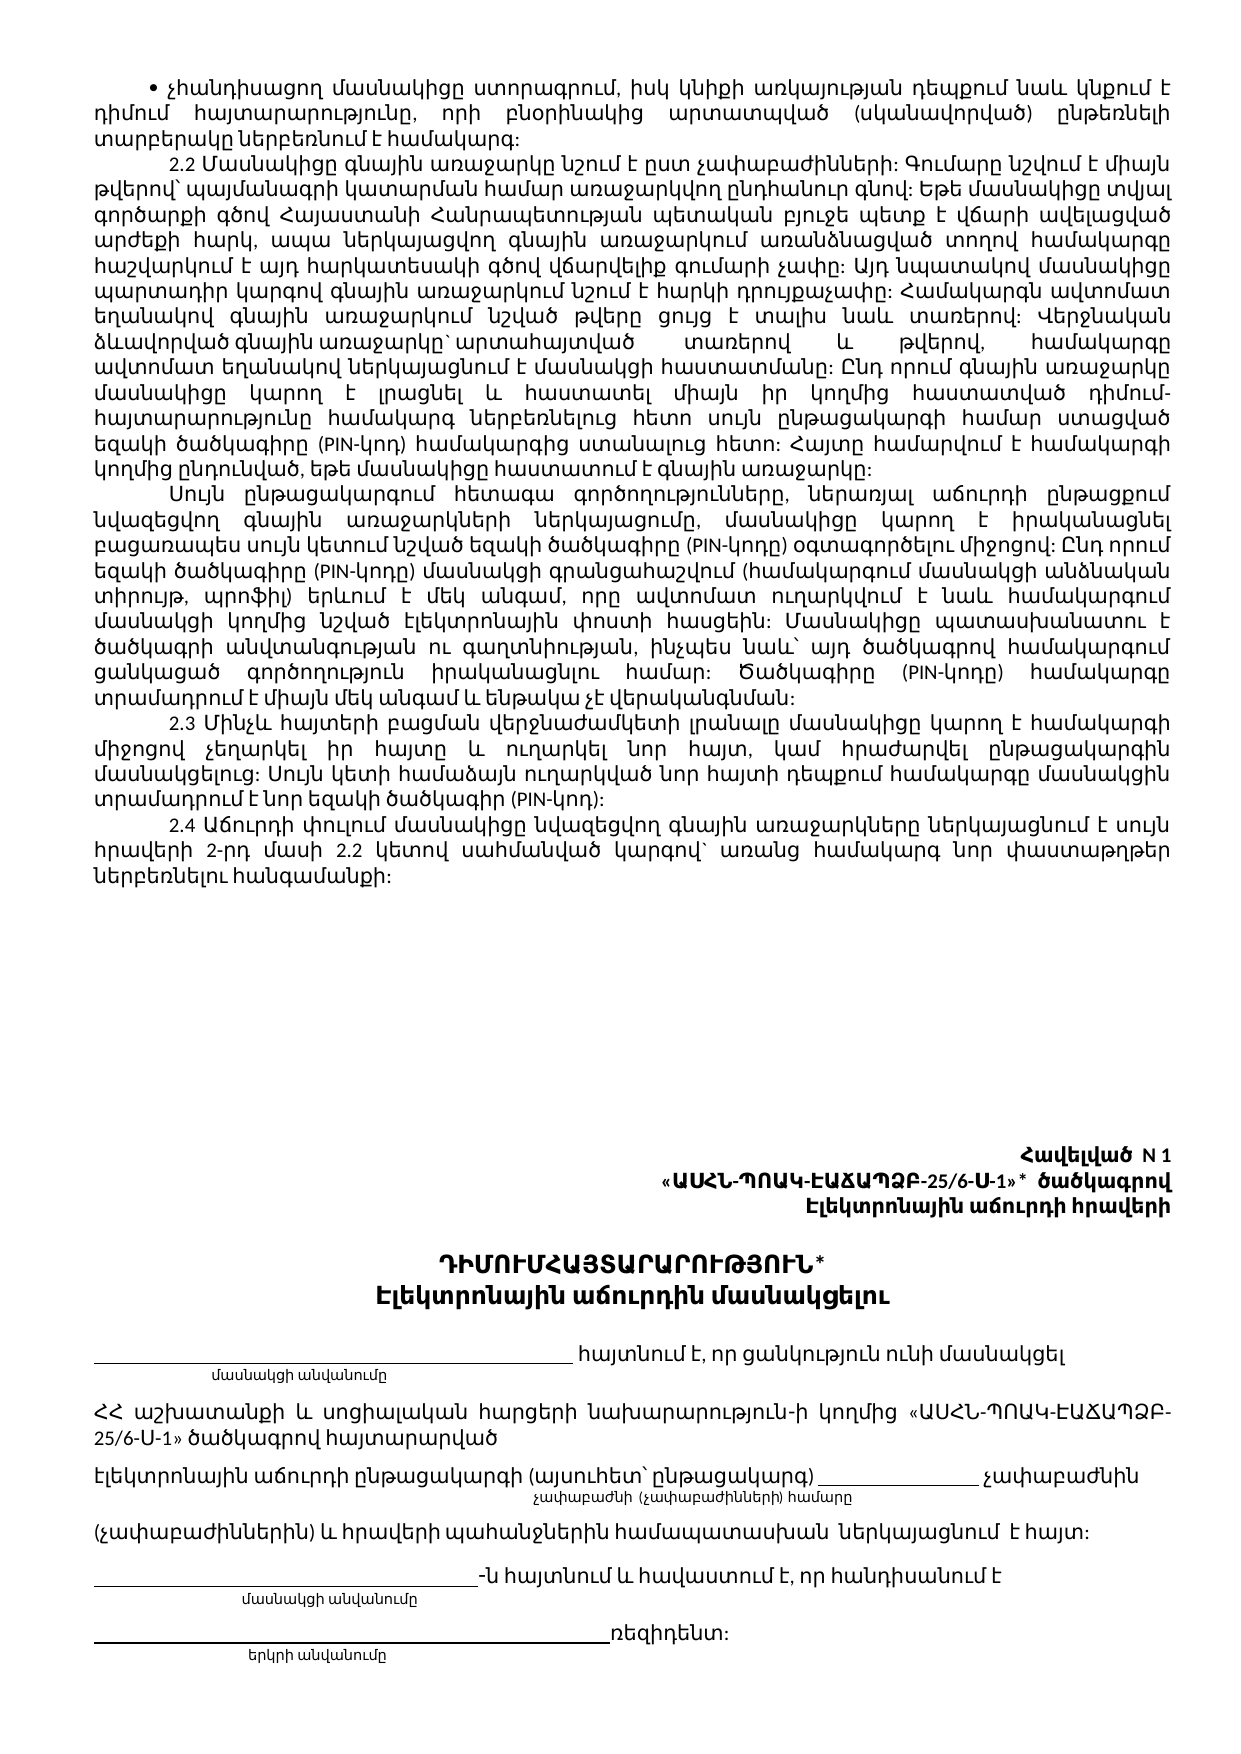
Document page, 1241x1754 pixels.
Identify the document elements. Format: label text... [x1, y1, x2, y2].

text (չափաբաժիններին) և հրավերի պահանջներին համապատասխան ներկայացնում է հայտ: [94, 1519, 1171, 1544]
text «ԱՍՀՆ-ՊՈԱԿ-ԷԱՃԱՊՁԲ-25/6-Ս-1»* ծածկագրով [94, 1168, 1171, 1193]
text 2.3 Մինչև հայտերի բացման վերջնաժամկետի լրանալը մասնակիցը կարող է համակարգի միջոցով չեղարկել իր հայտը և ուղարկել նոր հայտ, կամ հրաժարվել ընթացակարգին մասնակցելուց: Սույն կետի համաձայն ուղարկված նոր հայտի դեպքում համակարգը մասնակցին տրամադրում է նոր եզակի ծածկագիր (PIN-կոդ): [94, 710, 1171, 812]
text 2.2 Մասնակիցը գնային առաջարկը նշում է ըստ չափաբաժինների: Գումարը նշվում է միայն թվերով՝ պայմանագրի կատարման համար առաջարկվող ընդհանուր գնով: Եթե մասնակիցը տվյալ գործարքի գծով Հայաստանի Հանրապետության պետական բյուջե պետք է վճարի ավելացված արժեքի հարկ, ապա ներկայացվող գնային առաջարկում առանձնացված տողով համակարգը հաշվարկում է այդ հարկատեսակի գծով վճարվելիք գումարի չափը: Այդ նպատակով մասնակիցը պարտադիր կարգով գնային առաջարկում նշում է հարկի դրույքաչափը: Համակարգն ավտոմատ եղանակով գնային առաջարկում նշված թվերը ցույց է տալիս նաև տառերով: Վերջնական ձևավորված գնային առաջարկը` արտահայտված տառերով և թվերով, համակարգը ավտոմատ եղանակով ներկայացնում է մասնակցի հաստատմանը: Ընդ որում գնային առաջարկը մասնակիցը կարող է լրացնել և հաստատել միայն իր կողմից հաստատված դիմում-հայտարարությունը համակարգ ներբեռնելուց հետո սույն ընթացակարգի համար ստացված եզակի ծածկագիրը (PIN-կոդ) համակարգից ստանալուց հետո: Հայտը համարվում է համակարգի կողմից ընդունված, եթե մասնակիցը հաստատում է գնային առաջարկը: [94, 151, 1171, 482]
text Սույն ընթացակարգում հետագա գործողությունները, ներառյալ աճուրդի ընթացքում նվազեցվող գնային առաջարկների ներկայացումը, մասնակիցը կարող է իրականացնել բացառապես սույն կետում նշված եզակի ծածկագիրը (PIN-կոդը) օգտագործելու միջոցով: Ընդ որում եզակի ծածկագիրը (PIN-կոդը) մասնակցի գրանցահաշվում (համակարգում մասնակցի անձնական տիրույթ, պրոֆիլ) երևում է մեկ անգամ, որը ավտոմատ ուղարկվում է նաև համակարգում մասնակցի կողմից նշված էլեկտրոնային փոստի հասցեին: Մասնակիցը պատասխանատու է ծածկագրի անվտանգության ու գաղտնիության, ինչպես նաև՝ այդ ծածկագրով համակարգում ցանկացած գործողություն իրականացնլու համար: Ծածկագիրը (PIN-կոդը) համակարգը տրամադրում է միայն մեկ անգամ և ենթակա չէ վերականգնման: [94, 482, 1171, 710]
text էլեկտրոնային աճուրդի ընթացակարգի (այսուհետ՝ ընթացակարգ) չափաբաժնին [94, 1463, 1171, 1488]
text հայտնում է, որ ցանկություն ունի մասնակցել [94, 1341, 1171, 1366]
text չափաբաժնի (չափաբաժինների) համարը [94, 1488, 1171, 1519]
text -ն հայտնում և հավաստում է, որ հանդիսանում է [94, 1559, 1171, 1590]
text մասնակցի անվանումը [94, 1366, 1171, 1397]
text ռեզիդենտ: [94, 1621, 1171, 1646]
text ՀՀ աշխատանքի և սոցիալական հարցերի նախարարություն-ի կողմից «ԱՍՀՆ-ՊՈԱԿ-ԷԱՃԱՊՁԲ-25/6-Ս-1» ծածկագրով հայտարարված [94, 1397, 1171, 1450]
list չհանդիսացող մասնակիցը ստորագրում, իսկ կնիքի առկայության դեպքում նաև կնքում է դիմում հայտարարությունը, որի բնօրինակից արտատպված (սկանավորված) ընթեռնելի տարբերակը ներբեռնում է համակարգ: [94, 75, 1171, 151]
text մասնակցի անվանումը [94, 1590, 1171, 1621]
text Հավելված N 1 [94, 1142, 1171, 1168]
text ԴԻՄՈՒՄՀԱՅՏԱՐԱՐՈՒԹՅՈՒՆ* [94, 1249, 1171, 1280]
text Էլեկտրոնային աճուրդի հրավերի [94, 1193, 1171, 1219]
text 2.4 Աճուրդի փուլում մասնակիցը նվազեցվող գնային առաջարկները ներկայացնում է սույն հրավերի 2-րդ մասի 2.2 կետով սահմանված կարգով` առանց համակարգ նոր փաստաթղթեր ներբեռնելու հանգամանքի: [94, 812, 1171, 888]
subtitle Էլեկտրոնային աճուրդին մասնակցելու [94, 1280, 1171, 1310]
text երկրի անվանումը [94, 1646, 1171, 1677]
